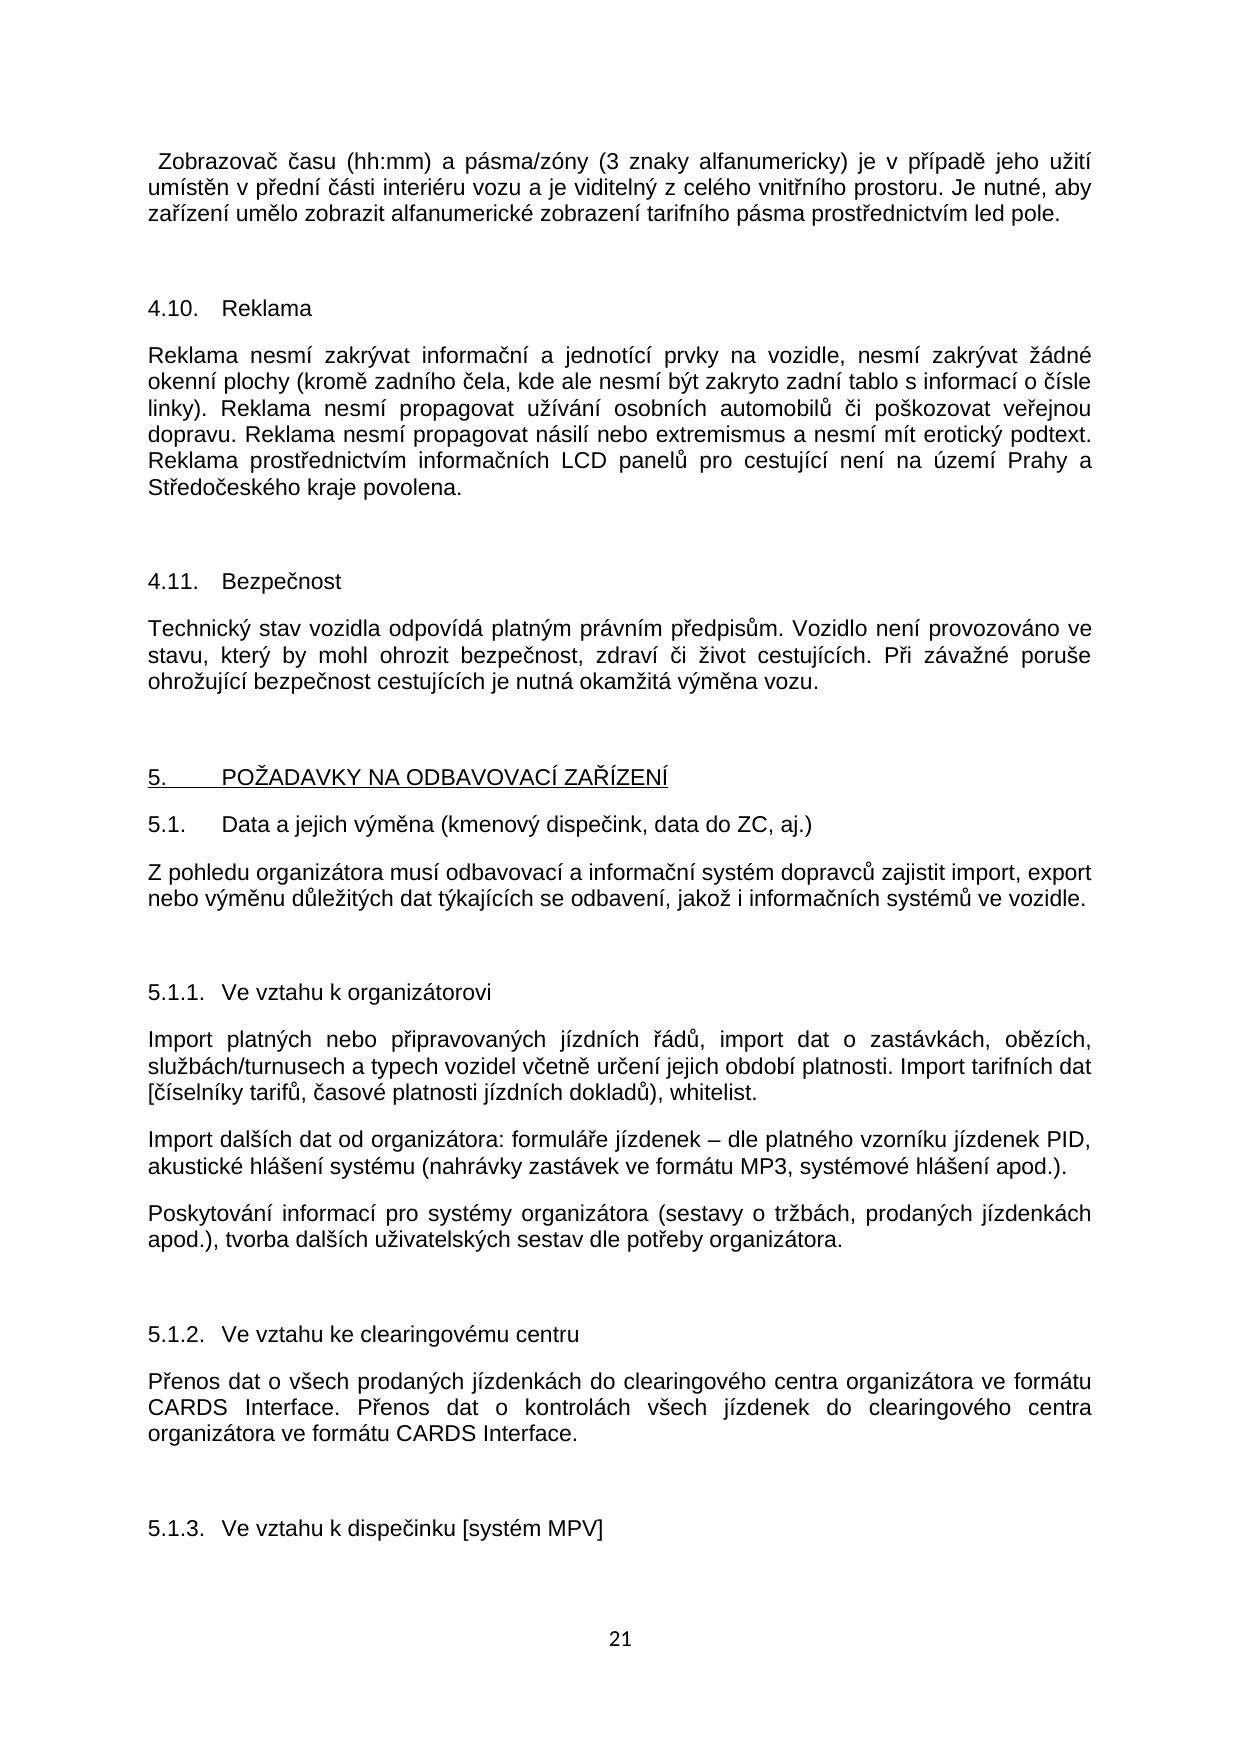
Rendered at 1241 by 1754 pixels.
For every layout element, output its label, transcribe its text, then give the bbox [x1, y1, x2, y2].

text 4.11. Bezpečnost [148, 568, 1092, 594]
text 5. POŽADAVKY NA ODBAVOVACÍ ZAŘÍZENÍ [148, 764, 1092, 790]
text 4.10. Reklama [148, 295, 1092, 321]
text 5.1.2. Ve vztahu ke clearingovému centru [148, 1321, 1092, 1347]
text 5.1. Data a jejich výměna (kmenový dispečink, data do ZC, aj.) [148, 811, 1092, 838]
text Z pohledu organizátora musí odbavovací a informační systém dopravců zajistit import, export nebo výměnu důležitých dat týkajících se odbavení, jakož i informačních systémů ve vozidle. [148, 858, 1092, 911]
text Zobrazovač času (hh:mm) a pásma/zóny (3 znaky alfanumericky) je v případě jeho užití umístěn v přední části interiéru vozu a je viditelný z celého vnitřního prostoru. Je nutné, aby zařízení umělo zobrazit alfanumerické zobrazení tarifního pásma prostřednictvím led pole. [148, 148, 1092, 227]
text Přenos dat o všech prodaných jízdenkách do clearingového centra organizátora ve formátu CARDS Interface. Přenos dat o kontrolách všech jízdenek do clearingového centra organizátora ve formátu CARDS Interface. [148, 1368, 1092, 1447]
text 5.1.3. Ve vztahu k dispečinku [systém MPV] [148, 1515, 1092, 1541]
text Import dalších dat od organizátora: formuláře jízdenek – dle platného vzorníku jízdenek PID, akustické hlášení systému (nahrávky zastávek ve formátu MP3, systémové hlášení apod.). [148, 1126, 1092, 1179]
text Import platných nebo připravovaných jízdních řádů, import dat o zastávkách, obězích, službách/turnusech a typech vozidel včetně určení jejich období platnosti. Import tarifních dat [číselníky tarifů, časové platnosti jízdních dokladů), whitelist. [148, 1026, 1092, 1105]
text Reklama nesmí zakrývat informační a jednotící prvky na vozidle, nesmí zakrývat žádné okenní plochy (kromě zadního čela, kde ale nesmí být zakryto zadní tablo s informací o čísle linky). Reklama nesmí propagovat užívání osobních automobilů či poškozovat veřejnou dopravu. Reklama nesmí propagovat násilí nebo extremismus a nesmí mít erotický podtext. Reklama prostřednictvím informačních LCD panelů pro cestující není na území Prahy a Středočeského kraje povolena. [148, 342, 1092, 500]
text 5.1.1. Ve vztahu k organizátorovi [148, 979, 1092, 1006]
text Technický stav vozidla odpovídá platným právním předpisům. Vozidlo není provozováno ve stavu, který by mohl ohrozit bezpečnost, zdraví či život cestujících. Při závažné poruše ohrožující bezpečnost cestujících je nutná okamžitá výměna vozu. [148, 615, 1092, 694]
text Poskytování informací pro systémy organizátora (sestavy o tržbách, prodaných jízdenkách apod.), tvorba dalších uživatelských sestav dle potřeby organizátora. [148, 1200, 1092, 1252]
